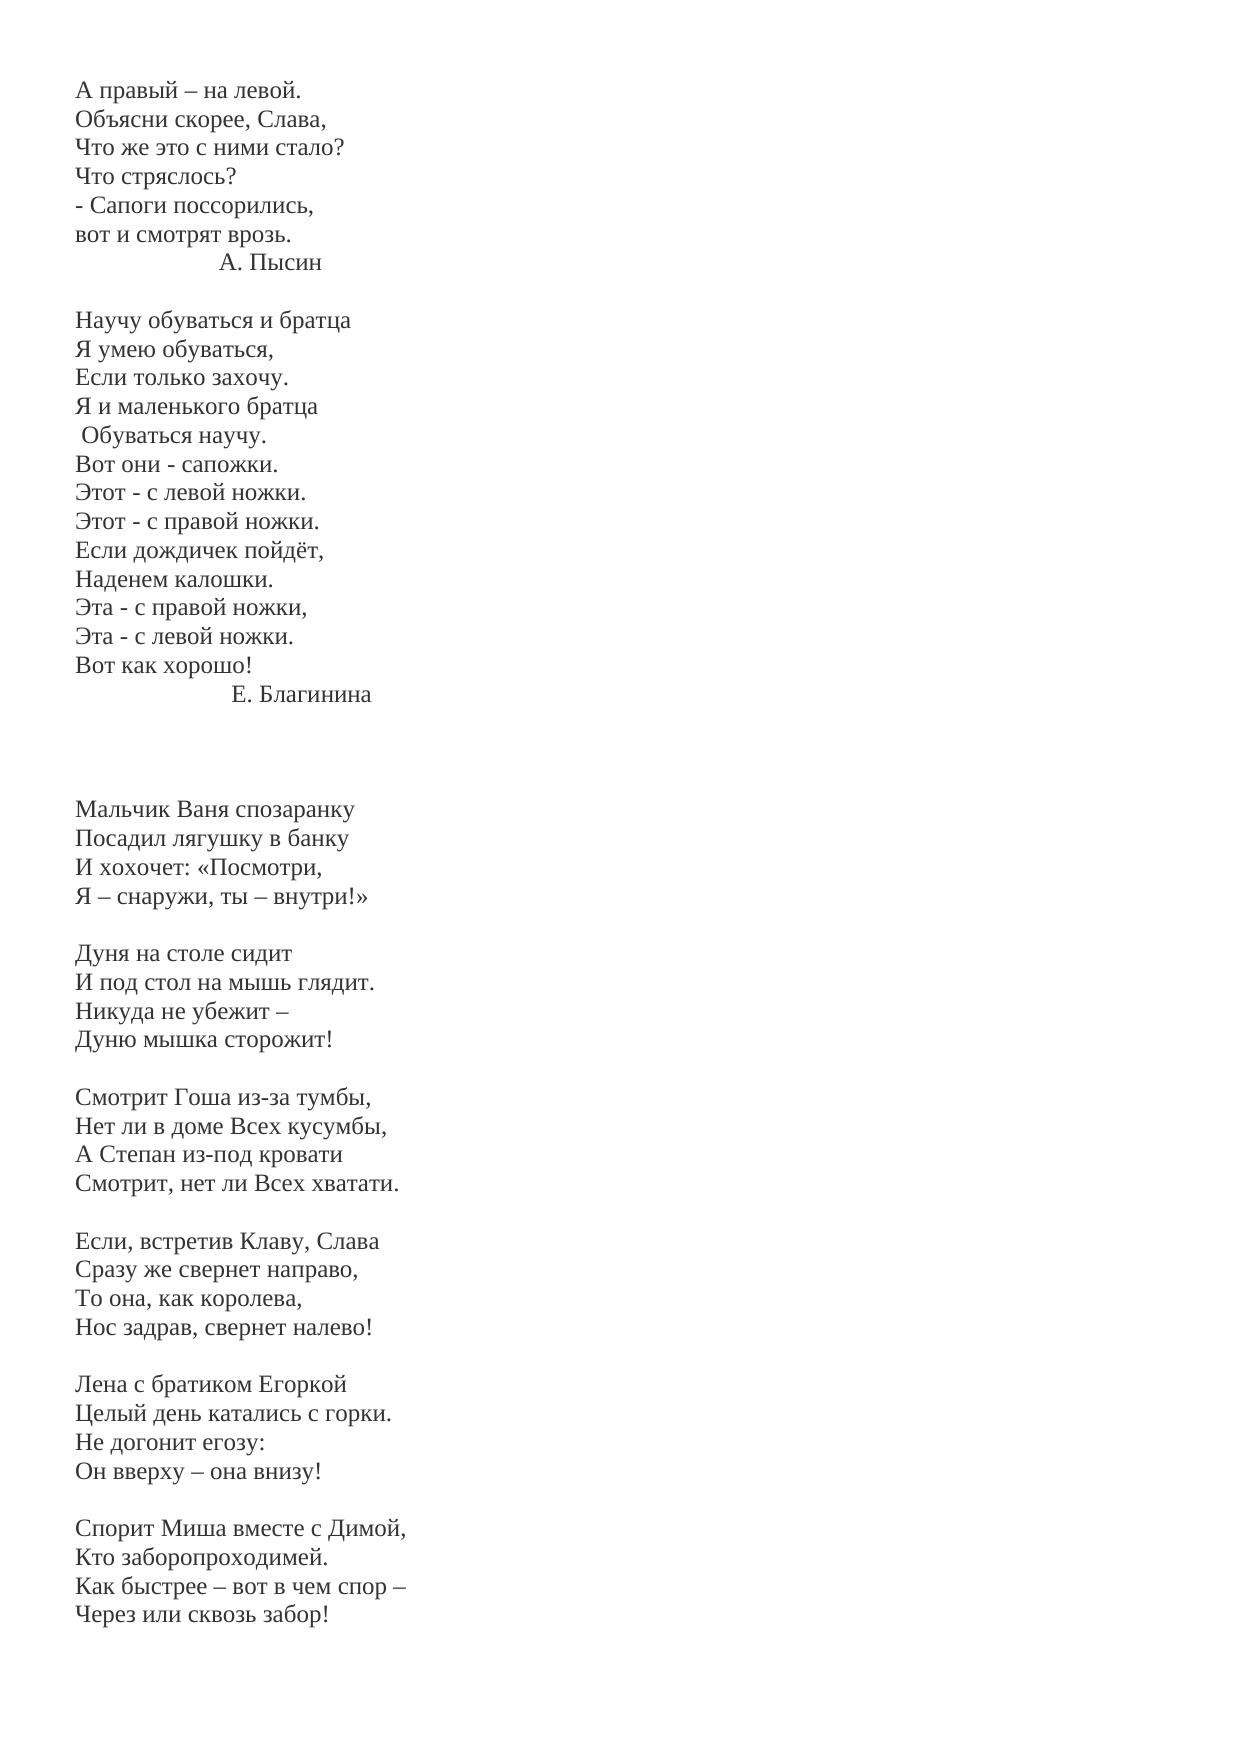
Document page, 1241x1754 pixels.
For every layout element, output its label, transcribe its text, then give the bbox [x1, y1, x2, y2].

text Вот как хорошо! [75, 650, 1165, 679]
text Вот они - сапожки. [75, 449, 1165, 477]
text Я умею обуваться, [75, 334, 1165, 362]
text Эта - с левой ножки. [75, 621, 1165, 650]
text вот и смотрят врозь. [75, 219, 1165, 247]
text - Сапоги поссорились, [75, 190, 1165, 219]
text А правый – на левой. [75, 75, 1165, 104]
text Я и маленького братца [75, 391, 1165, 420]
text Что же это с ними стало? [75, 132, 1165, 161]
text Объясни скорее, Слава, [75, 104, 1165, 132]
text Е. Благинина [75, 679, 1165, 707]
text А. Пысин [75, 247, 1165, 276]
text Этот - с правой ножки. [75, 506, 1165, 535]
text Обуваться научу. [75, 420, 1165, 449]
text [75, 794, 1165, 1657]
text Эта - с правой ножки, [75, 592, 1165, 621]
text Этот - с левой ножки. [75, 477, 1165, 506]
text Если дождичек пойдёт, [75, 535, 1165, 564]
text Если только захочу. [75, 362, 1165, 391]
text Что стряслось? [75, 161, 1165, 190]
text Наденем калошки. [75, 564, 1165, 592]
text Научу обуваться и братца [75, 305, 1165, 334]
